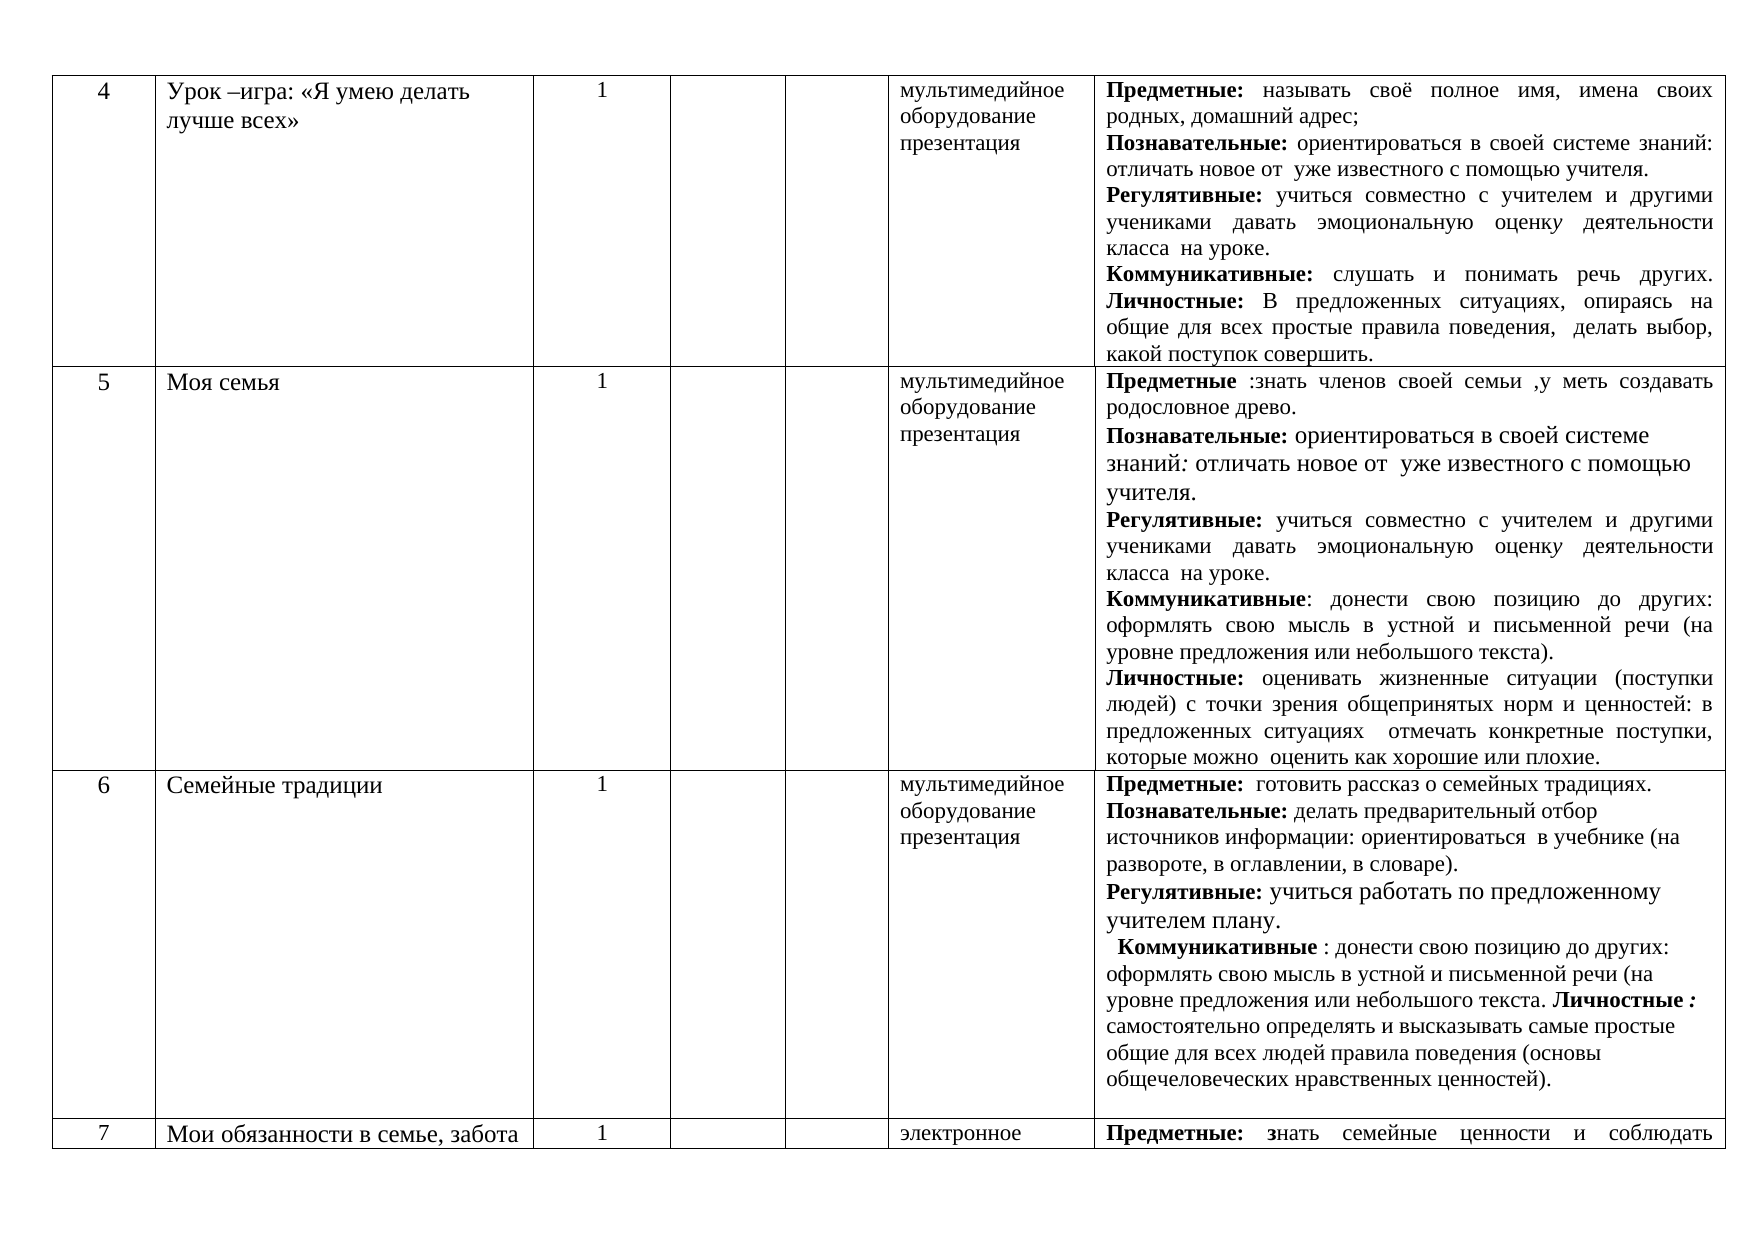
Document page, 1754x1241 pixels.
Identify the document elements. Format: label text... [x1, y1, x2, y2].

table_cell мультимедийное оборудование презентация [889, 76, 1094, 366]
table_cell Предметные: готовить рассказ о семейных традициях. Познавательные: делать предварительный отбор источников информации: ориентироваться в учебнике (на развороте, в оглавлении, в словаре). Регулятивные: учиться работать по предложенному учителем плану. Коммуникативные : донести свою позицию до других: оформлять свою мысль в устной и письменной речи (на уровне предложения или небольшого текста. Личностные : самостоятельно определять и высказывать самые простые общие для всех людей правила поведения (основы общечеловеческих нравственных ценностей). [1095, 771, 1725, 1118]
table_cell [1095, 1119, 1725, 1148]
table_cell 7 [53, 1119, 155, 1148]
table_cell Урок –игра: «Я умею делать лучше всех» [156, 76, 533, 366]
table_cell [786, 1119, 888, 1148]
table_cell Семейные традиции [156, 771, 533, 1118]
table_cell 1 [534, 76, 670, 366]
table_cell 5 [53, 367, 155, 769]
table_cell 1 [534, 1119, 670, 1148]
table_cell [1095, 76, 1725, 366]
table_cell 1 [534, 367, 670, 769]
table_cell 4 [53, 76, 155, 366]
table_cell Моя семья [156, 367, 533, 769]
table_cell [786, 76, 888, 366]
table_cell [671, 771, 785, 1118]
table_cell 6 [53, 771, 155, 1118]
table_cell мультимедийное оборудование презентация [889, 771, 1094, 1118]
table_cell [671, 76, 785, 366]
table_cell [786, 367, 888, 769]
table_cell [671, 367, 785, 769]
table_cell Предметные :знать членов своей семьи ,у меть создавать родословное древо. Познавательные: ориентироваться в своей системе знаний: отличать новое от уже известного с помощью учителя. Регулятивные: учиться совместно с учителем и другими учениками давать эмоциональную оценку деятельности класса на уроке. Коммуникативные: донести свою позицию до других: оформлять свою мысль в устной и письменной речи (на уровне предложения или небольшого текста). Личностные: оценивать жизненные ситуации (поступки людей) с точки зрения общепринятых норм и ценностей: в предложенных ситуациях отмечать конкретные поступки, которые можно оценить как хорошие или плохие. [1096, 367, 1725, 769]
table_cell [786, 771, 888, 1118]
table_cell [671, 1119, 785, 1148]
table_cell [889, 1119, 1094, 1148]
table_cell мультимедийное оборудование презентация [889, 367, 1095, 769]
table_cell 1 [534, 771, 670, 1118]
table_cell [156, 1119, 533, 1148]
